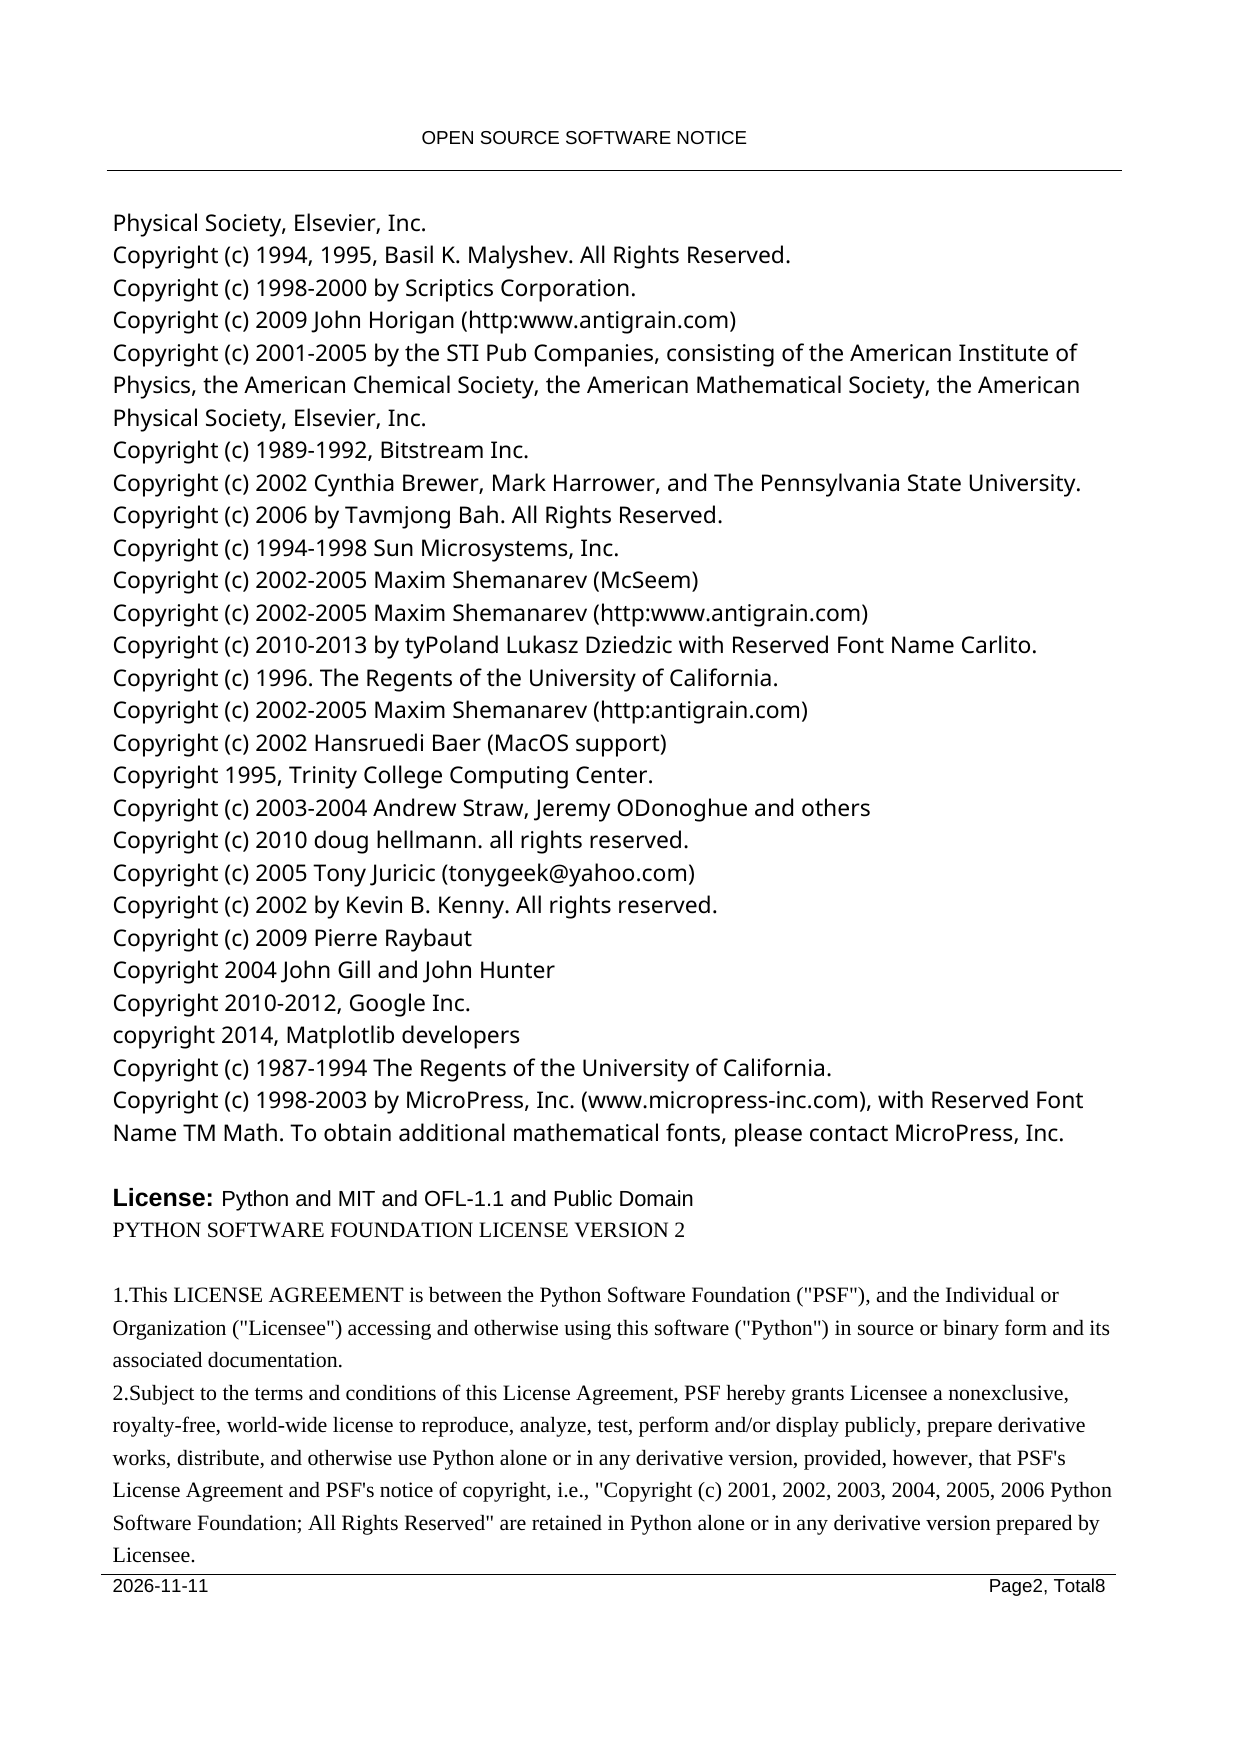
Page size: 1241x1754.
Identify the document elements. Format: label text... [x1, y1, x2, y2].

text 2.Subject to the terms and conditions of this License Agreement, PSF hereby grants Licensee a nonexclusive, royalty-free, world-wide license to reproduce, analyze, test, perform and/or display publicly, prepare derivative works, distribute, and otherwise use Python alone or in any derivative version, provided, however, that PSF's License Agreement and PSF's notice of copyright, i.e., "Copyright (c) 2001, 2002, 2003, 2004, 2005, 2006 Python Software Foundation; All Rights Reserved" are retained in Python alone or in any derivative version prepared by Licensee. [112, 1376, 1128, 1571]
text 1.This LICENSE AGREEMENT is between the Python Software Foundation ("PSF"), and the Individual or Organization ("Licensee") accessing and otherwise using this software ("Python") in source or binary form and its associated documentation. [112, 1279, 1128, 1376]
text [112, 206, 1128, 1181]
text License: Python and MIT and OFL-1.1 and Public Domain [112, 1181, 1128, 1214]
text PYTHON SOFTWARE FOUNDATION LICENSE VERSION 2 [112, 1214, 1128, 1246]
